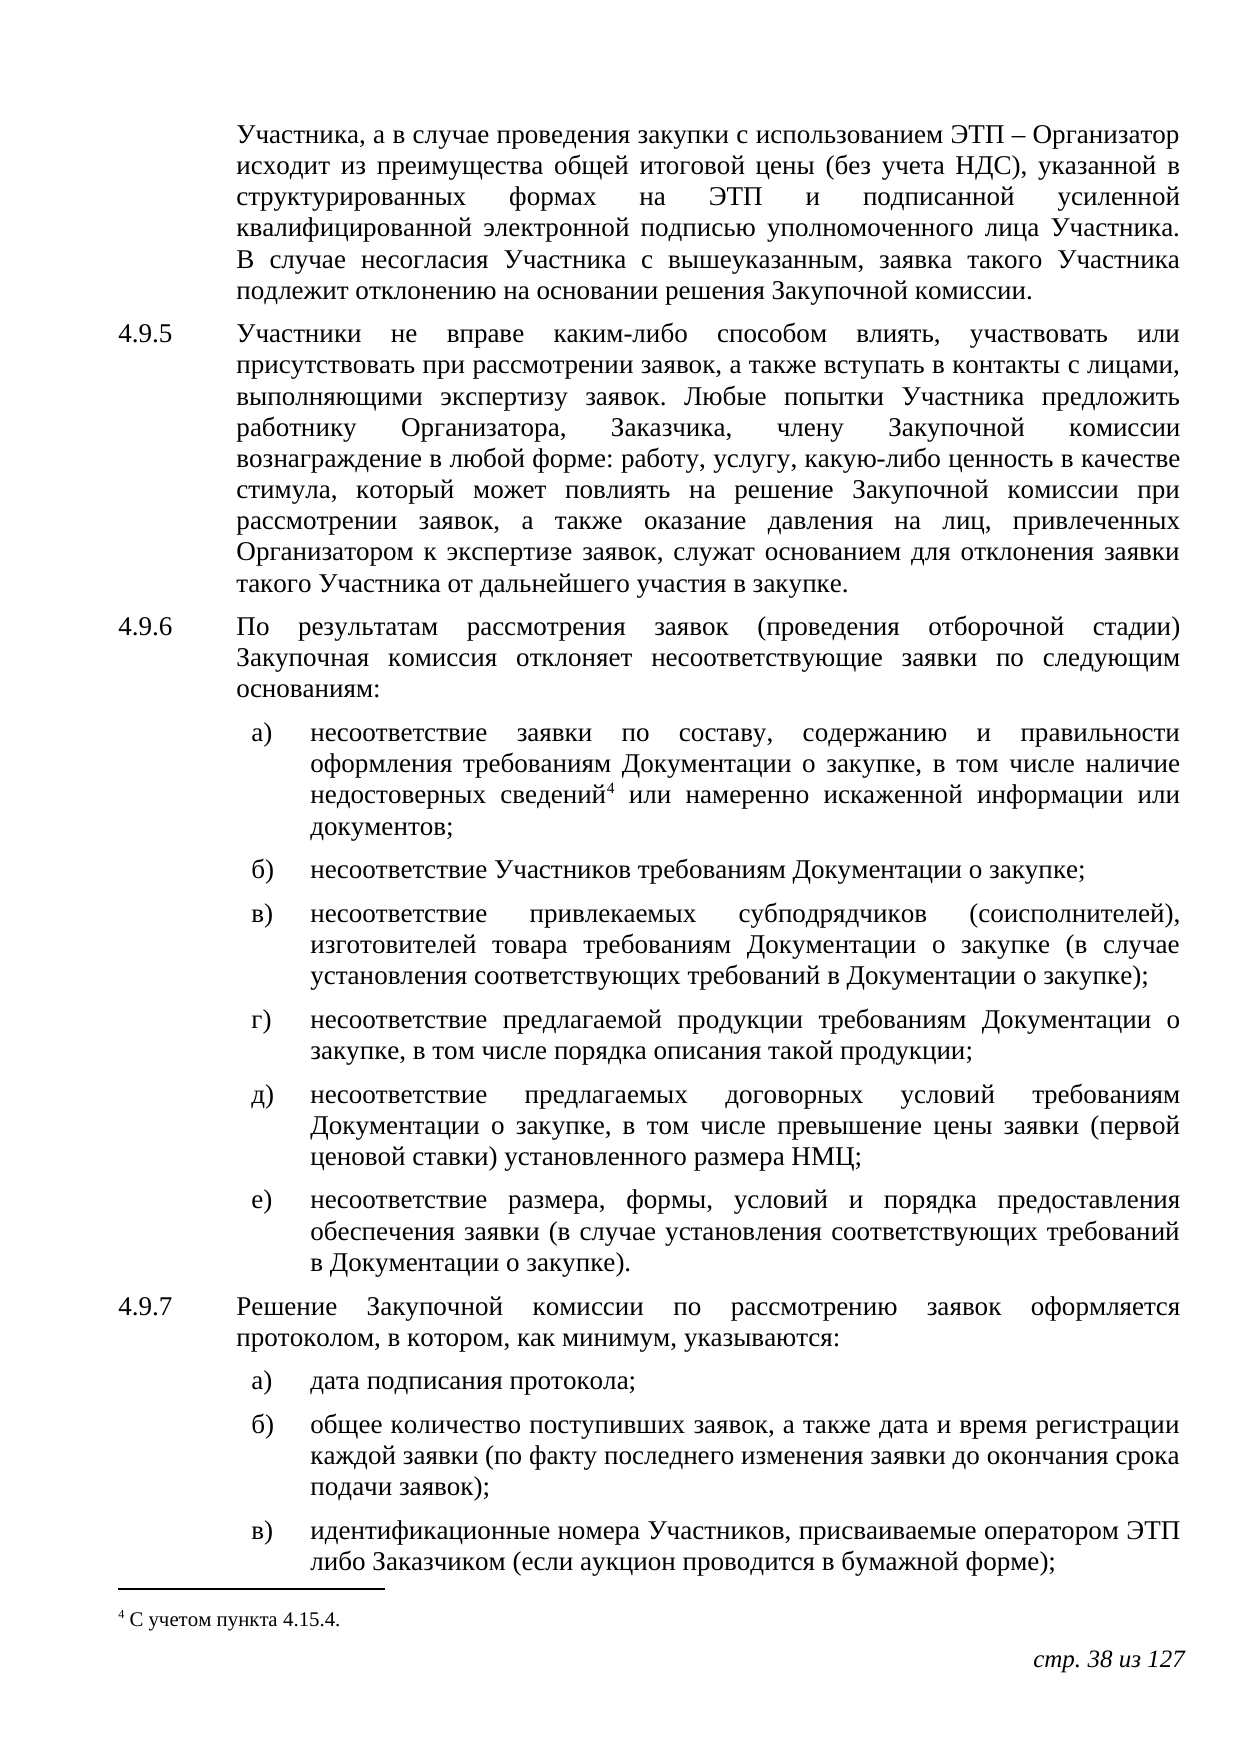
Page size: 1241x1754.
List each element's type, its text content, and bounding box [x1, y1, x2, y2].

text несоответствие предлагаемых договорных условий требованиям Документации о закупке, в том числе превышение цены заявки (первой ценовой ставки) установленного размера НМЦ; [251, 1078, 1181, 1171]
text По результатам рассмотрения заявок (проведения отборочной стадии) Закупочная комиссия отклоняет несоответствующие заявки по следующим основаниям: [118, 610, 1181, 704]
text несоответствие привлекаемых субподрядчиков (соисполнителей), изготовителей товара требованиям Документации о закупке (в случае установления соответствующих требований в Документации о закупке); [251, 897, 1181, 990]
text дата подписания протокола; [251, 1364, 1181, 1396]
text Решение Закупочной комиссии по рассмотрению заявок оформляется протоколом, в котором, как минимум, указываются: [118, 1289, 1181, 1352]
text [118, 118, 1181, 305]
text несоответствие заявки по составу, содержанию и правильности оформления требованиям Документации о закупке, в том числе наличие недостоверных сведений или намеренно искаженной информации или документов; [251, 716, 1181, 841]
text Участники не вправе каким-либо способом влиять, участвовать или присутствовать при рассмотрении заявок, а также вступать в контакты с лицами, выполняющими экспертизу заявок. Любые попытки Участника предложить работнику Организатора, Заказчика, члену Закупочной комиссии вознаграждение в любой форме: работу, услугу, какую-либо ценность в качестве стимула, который может повлиять на решение Закупочной комиссии при рассмотрении заявок, а также оказание давления на лиц, привлеченных Организатором к экспертизе заявок, служат основанием для отклонения заявки такого Участника от дальнейшего участия в закупке. [118, 317, 1181, 598]
text несоответствие предлагаемой продукции требованиям Документации о закупке, в том числе порядка описания такой продукции; [251, 1003, 1181, 1065]
text несоответствие размера, формы, условий и порядка предоставления обеспечения заявки (в случае установления соответствующих требований в Документации о закупке). [251, 1184, 1181, 1277]
text общее количество поступивших заявок, а также дата и время регистрации каждой заявки (по факту последнего изменения заявки до окончания срока подачи заявок); [251, 1408, 1181, 1501]
text идентификационные номера Участников, присваиваемые оператором ЭТП либо Заказчиком (если аукцион проводится в бумажной форме); [251, 1514, 1181, 1576]
text несоответствие Участников требованиям Документации о закупке; [251, 853, 1181, 884]
